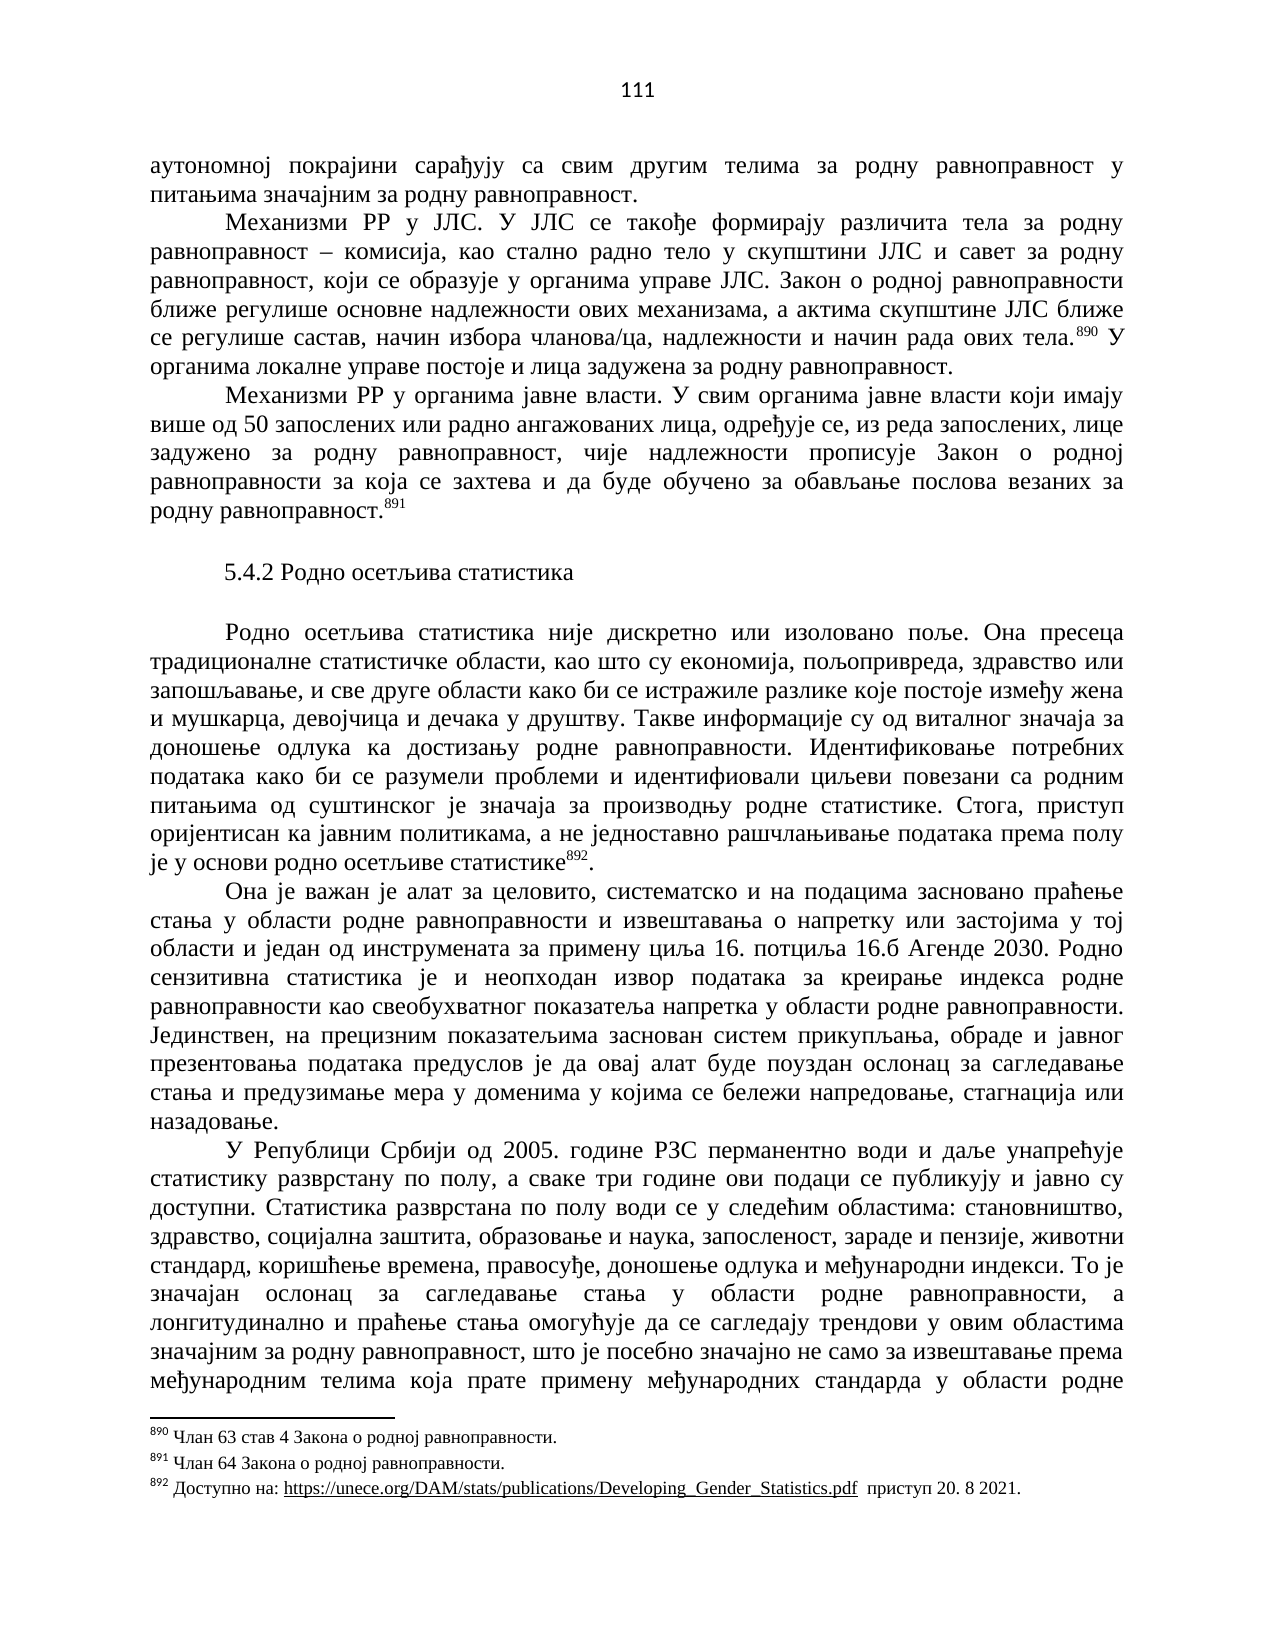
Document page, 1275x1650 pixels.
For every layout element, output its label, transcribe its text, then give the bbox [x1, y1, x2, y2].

text Родно осетљива статистика није дискретно или изоловано поље. Она пресеца традиционалне статистичке области, као што су економија, пољопривреда, здравство или запошљавање, и све друге области како би се истражиле разлике које постоје између жена и мушкарца, девојчица и дечака у друштву. Такве информације су од виталног значаја за доношење одлука ка достизању родне равноправности. Идентификовање потребних података како би се разумели проблеми и идентифиовали циљеви повезани са родним питањима од суштинског је значаја за производњу родне статистике. Стога, приступ оријентисан ка јавним политикама, а не једноставно рашчлањивање података према полу је у основи родно осетљивe статистикe. [150, 617, 1125, 876]
text Механизми РР у ЈЛС. У ЈЛС се такође формирају различита тела за родну равноправност – комисија, као стално радно тело у скупштини ЈЛС и савет за родну равноправност, који се образује у органима управе ЈЛС. Закон о родној равноправности ближе регулише основне надлежности ових механизама, а актима скупштине ЈЛС ближе се регулише састав, начин избора чланова/ца, надлежности и начин рада ових тела. У органима локалне управе постоје и лица задужена за родну равноправност. [150, 207, 1125, 380]
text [150, 150, 1125, 207]
text Механизми РР у органима јавне власти. У свим органима јавне власти који имају више од 50 запослених или радно ангажованих лица, одређује се, из реда запослених, лице задужено за родну равноправност, чије надлежности прописује Закон о родној равноправности за која се захтева и да буде обучено за обављање послова везаних за родну равноправност. [150, 380, 1125, 524]
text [150, 1135, 1125, 1393]
subtitle 5.4.2 Родно осетљива статистика [150, 557, 1125, 585]
text Она је важан је алат за целовито, систематско и на подацима засновано праћење стања у области родне равноправности и извештавања о напретку или застојима у тој области и један од инструмената за примену циља 16. потциља 16.б Агенде 2030. Родно сензитивна статистика је и неопходан извор података за креирање индекса родне равноправности као свеобухватног показатеља напретка у области родне равноправности. Јединствен, на прецизним показатељима заснован систем прикупљања, обраде и јавног презентовања података предуслов је да овај алат буде поуздан ослонац за сагледавање стања и предузимање мера у доменима у којима се бележи напредовање, стагнација или назадовање. [150, 876, 1125, 1135]
